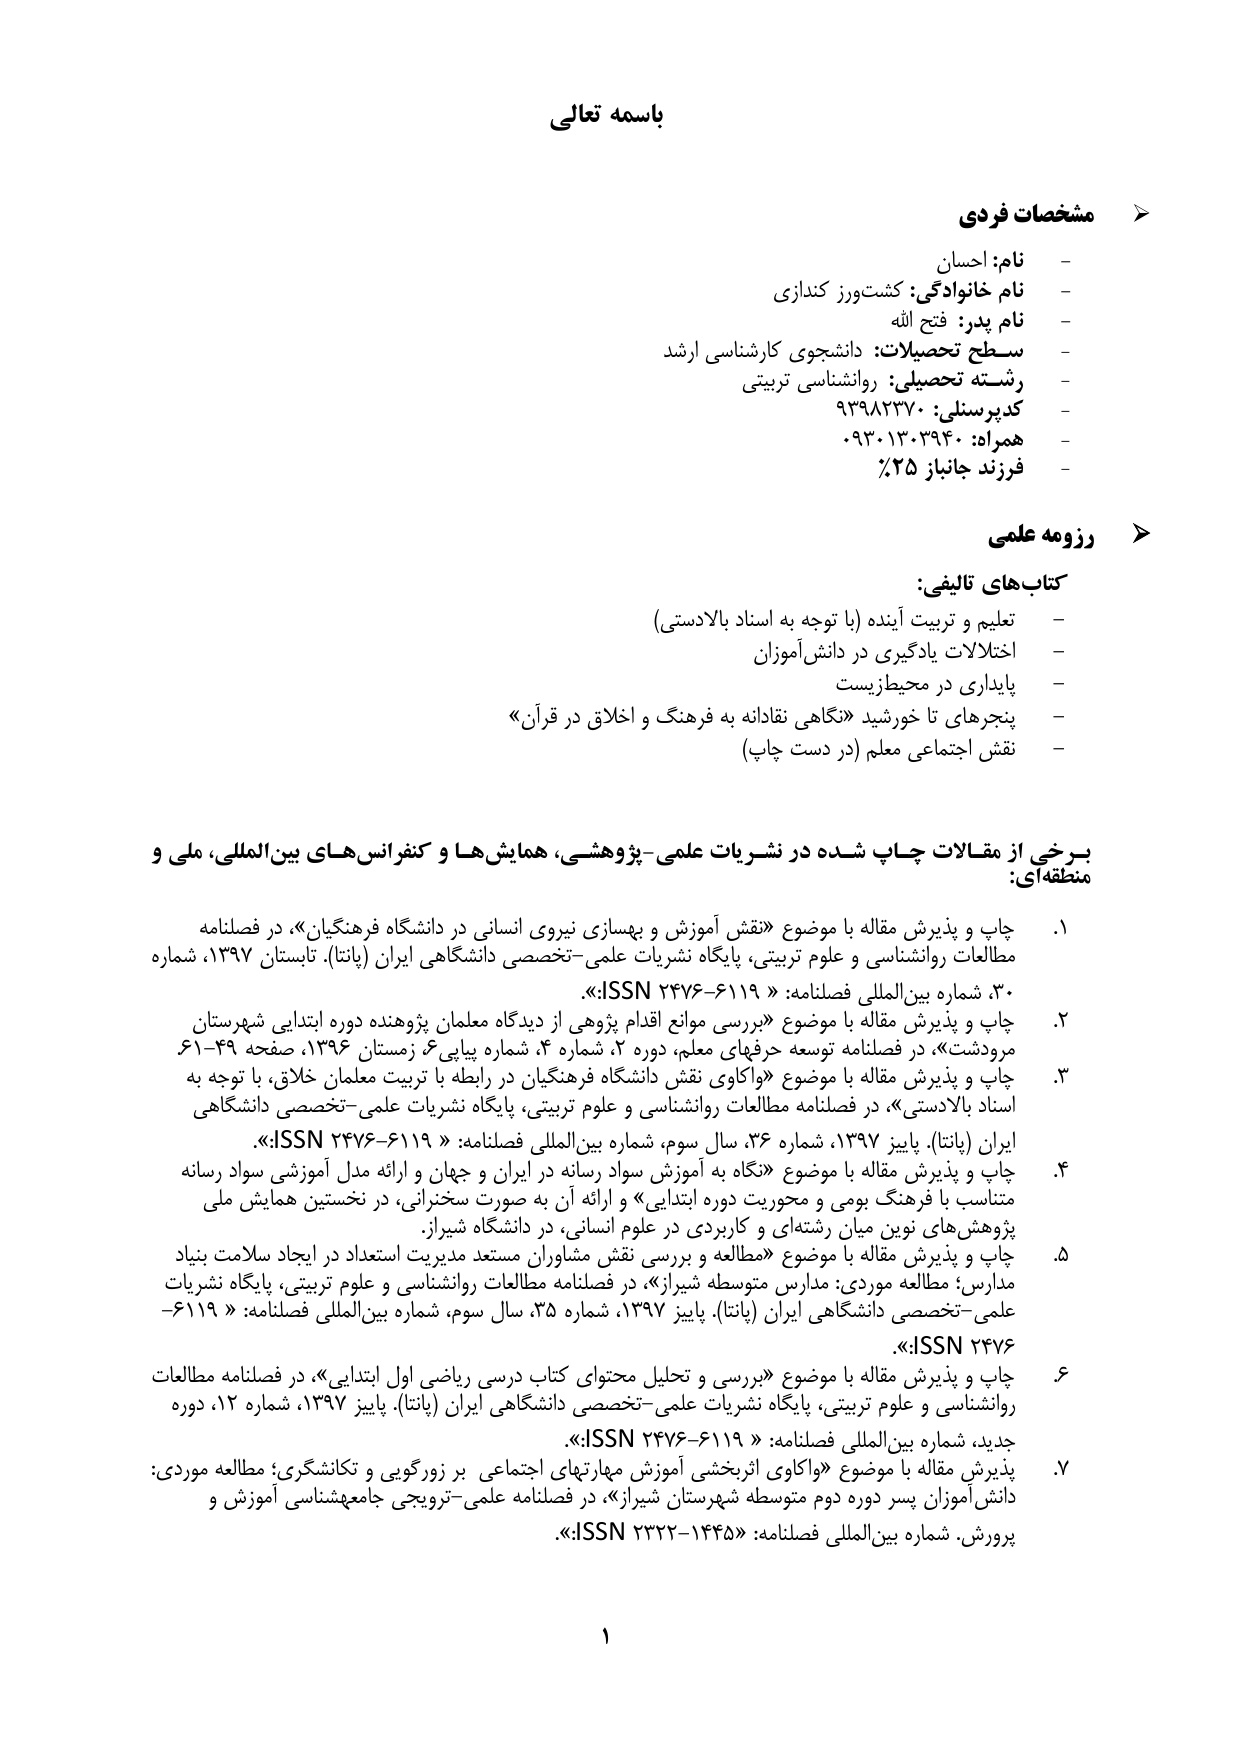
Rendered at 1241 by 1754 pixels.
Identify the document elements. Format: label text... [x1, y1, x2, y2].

list چاپ و پذیرش مقاله با موضوع «واکاوی نقش دانشگاه فرهنگیان در رابطه با تربیت معلمان خلاق، با توجه به اسناد بالادستی»، در فصلنامه مطالعات روانشناسی و علوم ‌تربیتی، پایگاه نشریات علمی‌-تخصصی دانشگاهی ایران (پانتا). پاییز 1397، شماره 36، سال سوم، شماره بین‌المللی فصلنامه: « 6119-2476 ‌ISSN:». [150, 1065, 1053, 1158]
list چاپ و پذیرش مقاله با موضوع «بررسی موانع اقدام پژوهی از دیدگاه معلمان پژوهنده دوره ابتدایی شهرستان مرودشت»، در فصلنامه توسعه حرفهای معلم، دوره 2، شماره 4، شماره پیاپی6، زمستان 1396، صفحه 49-61. [150, 1009, 1053, 1065]
list نقش اجتماعی معلم (در دست چاپ) [150, 737, 1053, 765]
list چاپ و پذیرش مقاله با موضوع «بررسی و تحلیل محتوای کتاب درسی ریاضی اول ابتدایی»، در فصلنامه مطالعات روانشناسی و علوم ‌تربیتی، پایگاه نشریات علمی‌-تخصصی دانشگاهی ایران (پانتا). پاییز 1397، شماره 12، دوره جدید، شماره بین‌المللی فصلنامه: « 6119-2476 ‌ISSN:». [150, 1364, 1053, 1457]
list چاپ و پذیرش مقاله با موضوع ‌«نگاه به آموزش سواد رسانه در ایران و جهان و ارائه مدل آموزشی سواد رسانه متناسب با فرهنگ بومی و محوریت دوره ابتدایی» و ارائه آن به صورت سخنرانی، در نخستین همایش ملی پژوهش‌های نوین میان رشته‌ای و کاربردی در علوم انسانی، در دانشگاه شیراز. [150, 1158, 1053, 1243]
list نام: احسان [150, 248, 1061, 277]
list مشخصات فردی [150, 205, 1132, 230]
text باسمه تعالی [150, 103, 1090, 133]
list تعلیم و تربیت آینده (با توجه به اسناد بالادستی) [150, 607, 1053, 636]
list اختلالات یادگیری در دانش‌آموزان [150, 640, 1053, 668]
text برخی از مقالات چاپ شده در نشریات علمی-پژوهشی، همایش‌ها و کنفرانس‌های بین‌المللی، ملی و منطقه‌ای: [150, 842, 1090, 892]
list نام پدر: فتح الله [150, 308, 1061, 337]
list چاپ و پذیرش مقاله با موضوع «نقش آموزش و بهسازی نیروی انسانی در دانشگاه فرهنگیان»، در فصلنامه مطالعات روانشناسی و علوم ‌تربیتی، پایگاه نشریات علمی‌-تخصصی دانشگاهی ایران (پانتا). تابستان 1397، شماره 30، شماره بین‌المللی فصلنامه: « 6119-2476 ‌ISSN:». [150, 916, 1053, 1009]
list همراه: 09301303940 [150, 428, 1061, 456]
list پایداری در محیط‌زیست [150, 672, 1053, 700]
list رزومه علمی [150, 524, 1132, 549]
list کدپرسنلی: 93982370 [150, 398, 1061, 426]
list نام خانوادگی: کشت‌ورز کندازی [150, 278, 1061, 307]
list پنجرهای تا خورشید «نگاهی نقادانه به فرهنگ و اخلاق در قرآن» [150, 704, 1053, 732]
list پذیرش مقاله با موضوع «واکاوی اثربخشی آموزش مهارتهای اجتماعی بر زورگویی و تکانشگری؛ مطالعه موردی: دانش‌آموزان پسر دوره دوم متوسطه شهرستان شیراز»، در فصلنامه علمی-ترویجی جامعهشناسی آموزش و پرورش. شماره بین‌المللی فصلنامه: «1445-2322 ‌ISSN:». [150, 1457, 1053, 1550]
text کتاب‌های تالیفی: [150, 574, 1090, 599]
list چاپ و پذیرش مقاله با موضوع «مطالعه و بررسی نقش مشاوران مستعد مدیریت استعداد در ایجاد سلامت بنیاد مدارس؛ مطالعه موردی: مدارس متوسطه شیراز»، در فصلنامه مطالعات روانشناسی و علوم ‌تربیتی، پایگاه نشریات علمی‌-تخصصی دانشگاهی ایران (پانتا). پاییز 1397، شماره 35، سال سوم، شماره بین‌المللی فصلنامه: « 6119-2476 ‌ISSN:». [150, 1243, 1053, 1364]
list رشـته تحصیلی: روانشناسی تربیتی [150, 368, 1061, 396]
list فرزند جانباز 25% [150, 458, 1061, 483]
list سـطح تحصیلات: دانشجوی کارشناسی ارشد [150, 338, 1061, 367]
